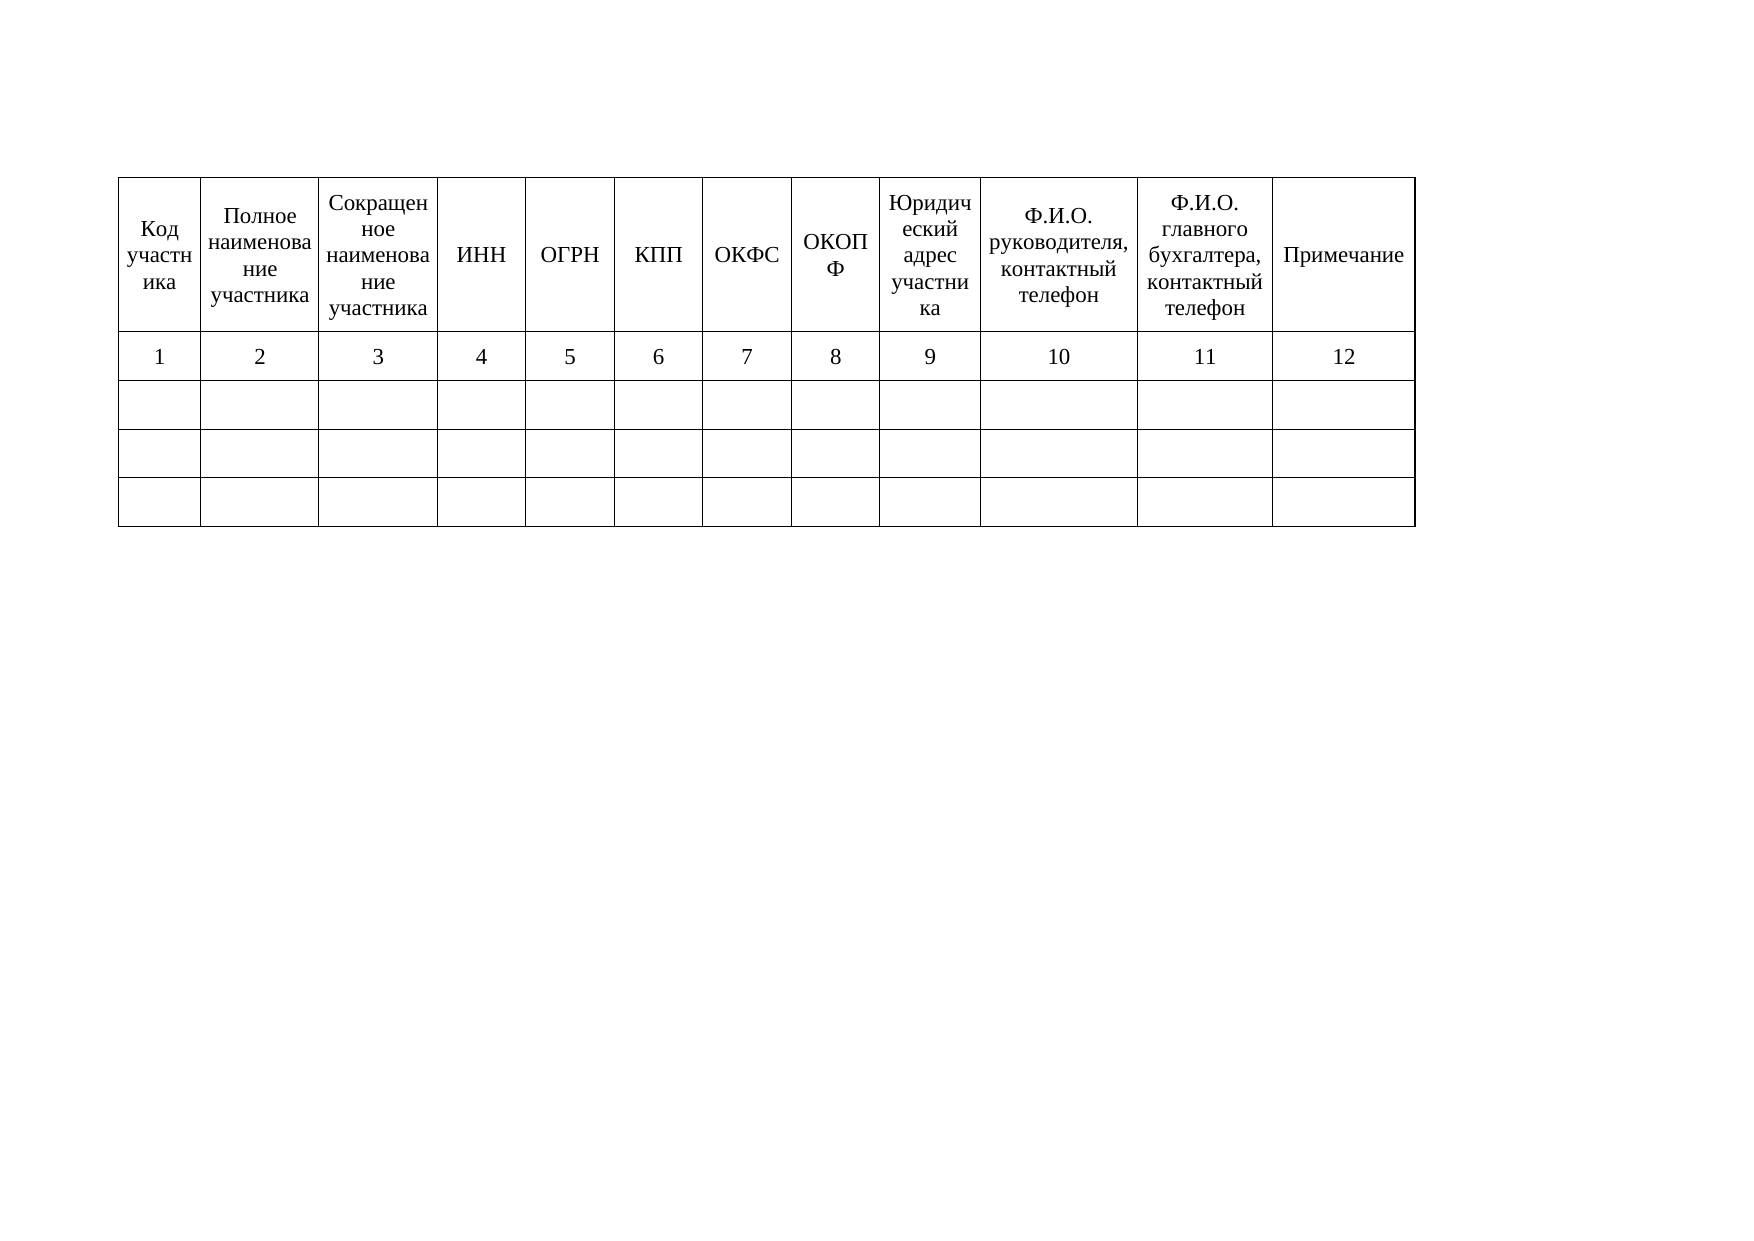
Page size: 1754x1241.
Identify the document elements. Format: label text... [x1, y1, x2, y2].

table_cell [1138, 478, 1272, 526]
table_cell [981, 478, 1137, 526]
table_cell [526, 381, 614, 428]
table_cell [526, 478, 614, 526]
table_cell [792, 381, 879, 428]
table_cell [703, 381, 791, 428]
table_cell 12 [1273, 332, 1414, 380]
table_cell 10 [981, 332, 1137, 380]
table_cell 4 [438, 332, 525, 380]
table_header Код участника [119, 178, 200, 331]
table_cell [119, 478, 200, 526]
table_cell [615, 478, 702, 526]
table_cell [319, 478, 437, 526]
table_cell [792, 430, 879, 477]
table_cell [1273, 381, 1414, 428]
table_header Примечание [1273, 178, 1414, 331]
table_cell 5 [526, 332, 614, 380]
table_cell [438, 478, 525, 526]
table_header Юридический адрес участника [880, 178, 980, 331]
table_cell 6 [615, 332, 702, 380]
table_cell [615, 430, 702, 477]
table_cell [438, 430, 525, 477]
table_cell [615, 381, 702, 428]
table_cell [119, 381, 200, 428]
table_cell [201, 381, 318, 428]
table_header Ф.И.О. руководителя, контактный телефон [981, 178, 1137, 331]
table_cell [880, 478, 980, 526]
table_cell 7 [703, 332, 791, 380]
table_header ОГРН [526, 178, 614, 331]
table_cell [981, 430, 1137, 477]
table_header Ф.И.О. главного бухгалтера, контактный телефон [1138, 178, 1272, 331]
table_cell 8 [792, 332, 879, 380]
table_cell [319, 430, 437, 477]
table_cell [201, 430, 318, 477]
table_cell [438, 381, 525, 428]
table_cell [981, 381, 1137, 428]
table_cell [880, 430, 980, 477]
table_header ОКФС [703, 178, 791, 331]
table_cell [703, 478, 791, 526]
table_cell [119, 430, 200, 477]
table_header ИНН [438, 178, 525, 331]
table_cell [703, 430, 791, 477]
table_cell 11 [1138, 332, 1272, 380]
table_header КПП [615, 178, 702, 331]
table_cell [1273, 478, 1414, 526]
table_header ОКОПФ [792, 178, 879, 331]
table_cell [526, 430, 614, 477]
table_cell [319, 381, 437, 428]
table_cell 3 [319, 332, 437, 380]
table_cell [1138, 381, 1272, 428]
table_cell [1138, 430, 1272, 477]
table_cell 9 [880, 332, 980, 380]
table_cell [1273, 430, 1414, 477]
table_cell 2 [201, 332, 318, 380]
table_header Сокращенное наименование участника [319, 178, 437, 331]
table_cell [792, 478, 879, 526]
table_cell [201, 478, 318, 526]
table_header Полное наименование участника [201, 178, 318, 331]
table_cell 1 [119, 332, 200, 380]
table_cell [880, 381, 980, 428]
